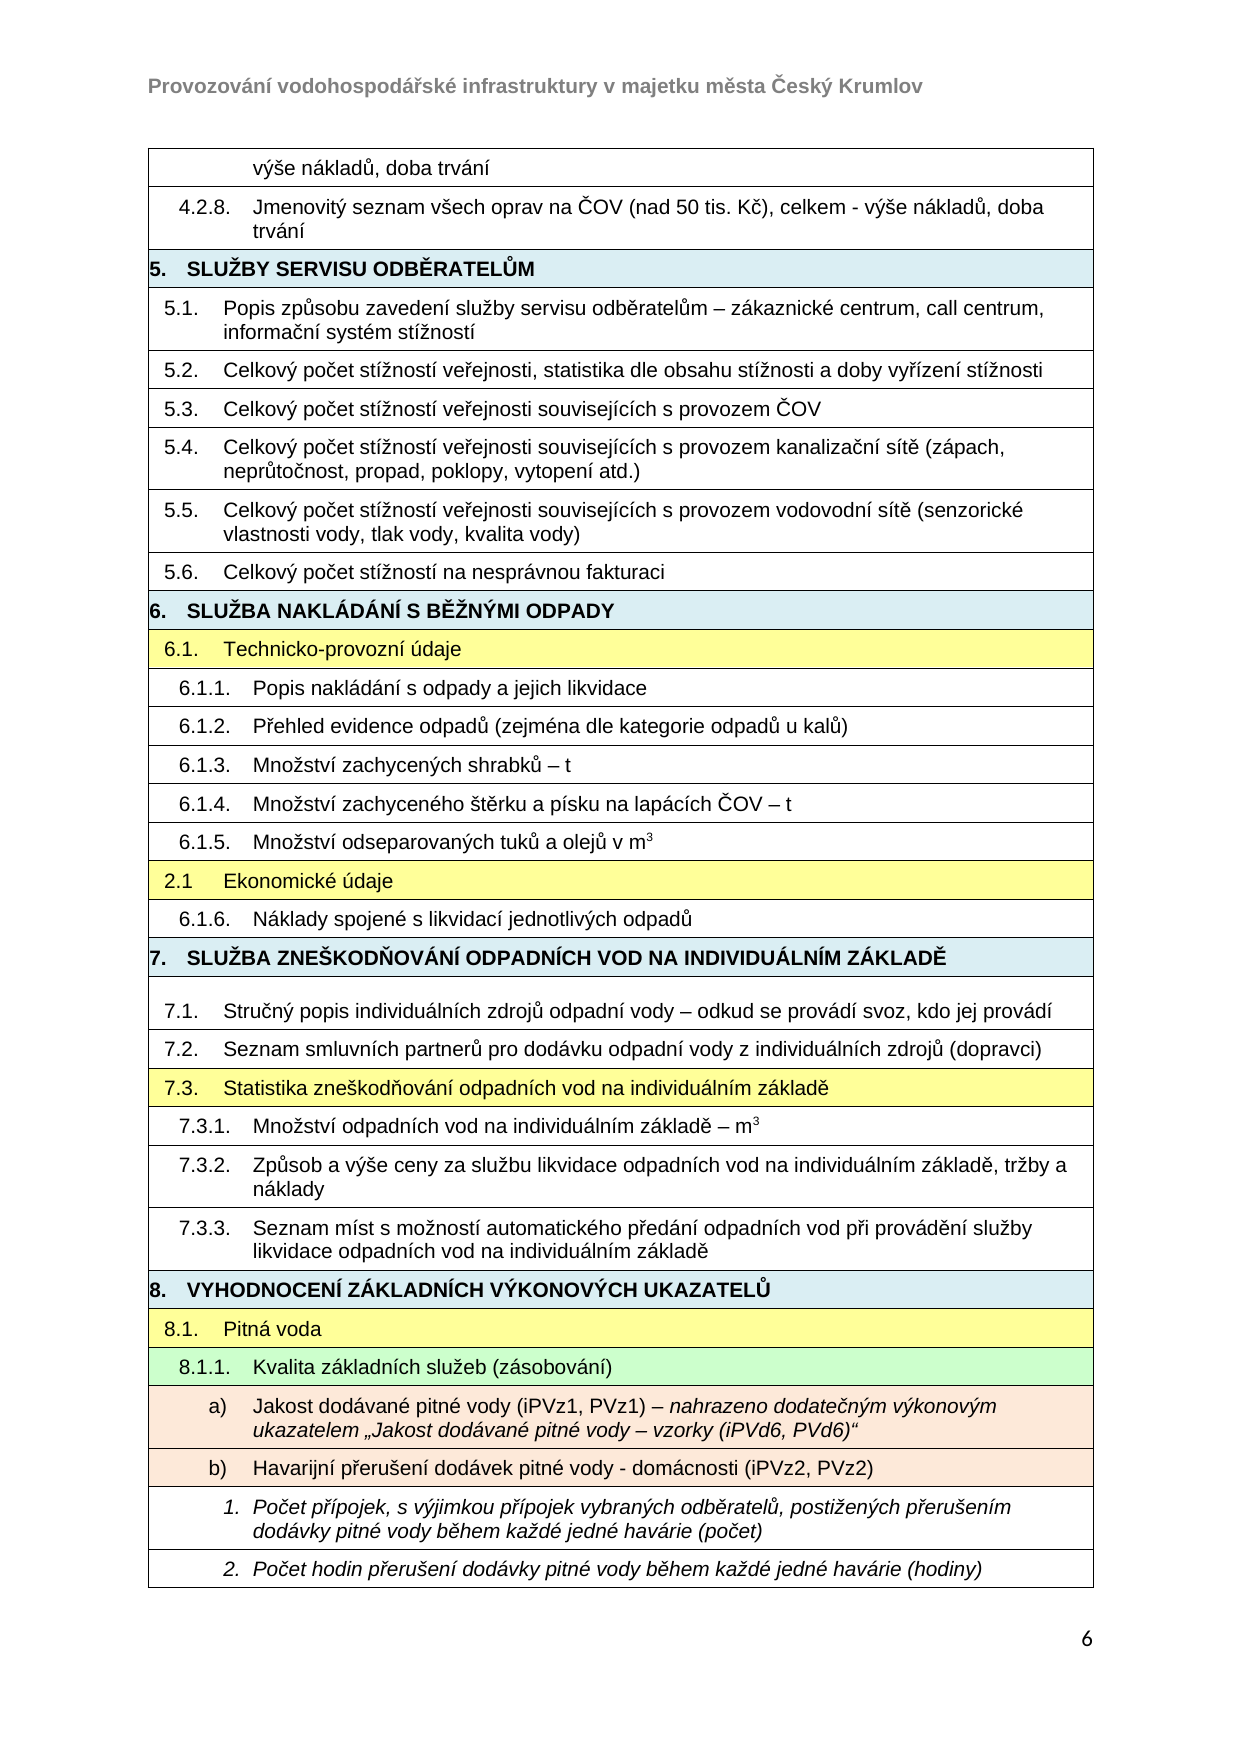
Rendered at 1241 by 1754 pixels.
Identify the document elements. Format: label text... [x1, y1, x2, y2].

table_cell Celkový počet stížností veřejnosti, statistika dle obsahu stížnosti a doby vyřízení stížnosti [149, 351, 1093, 388]
table_cell Množství odseparovaných tuků a olejů v m3 [149, 823, 1093, 860]
table_cell Celkový počet stížností veřejnosti souvisejících s provozem kanalizační sítě (zápach, neprůtočnost, propad, poklopy, vytopení atd.) [149, 428, 1093, 489]
table_cell Množství odpadních vod na individuálním základě – m3 [149, 1107, 1093, 1144]
table_cell Služba zneškodňování odpadních vod na individuálním základě [149, 938, 1093, 976]
table_cell Služba nakládání s běžnými odpady [149, 591, 1093, 629]
table_cell Náklady spojené s likvidací jednotlivých odpadů [149, 900, 1093, 937]
table_cell Celkový počet stížností veřejnosti souvisejících s provozem ČOV [149, 389, 1093, 427]
table_cell Způsob a výše ceny za službu likvidace odpadních vod na individuálním základě, tržby a náklady [149, 1146, 1093, 1207]
table_cell Služby servisu odběratelům [149, 250, 1093, 287]
table_cell Celkový počet stížností veřejnosti souvisejících s provozem vodovodní sítě (senzorické vlastnosti vody, tlak vody, kvalita vody) [149, 490, 1093, 552]
table_cell Popis nakládání s odpady a jejich likvidace [149, 669, 1093, 706]
table_cell Pitná voda [149, 1309, 1093, 1347]
table_cell Celkový počet stížností na nesprávnou fakturaci [149, 553, 1093, 590]
table_cell Havarijní přerušení dodávek pitné vody - domácnosti (iPVz2, PVz2) [149, 1449, 1093, 1486]
table_cell Seznam smluvních partnerů pro dodávku odpadní vody z individuálních zdrojů (dopravci) [149, 1030, 1093, 1067]
table_cell Statistika zneškodňování odpadních vod na individuálním základě [149, 1069, 1093, 1106]
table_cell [149, 149, 1093, 186]
table_cell Stručný popis individuálních zdrojů odpadní vody – odkud se provádí svoz, kdo jej provádí [149, 977, 1093, 1029]
table_cell Popis způsobu zavedení služby servisu odběratelům – zákaznické centrum, call centrum, informační systém stížností [149, 288, 1093, 350]
table_cell Jmenovitý seznam všech oprav na ČOV (nad 50 tis. Kč), celkem - výše nákladů, doba trvání [149, 187, 1093, 249]
table_cell Množství zachyceného štěrku a písku na lapácích ČOV – t [149, 784, 1093, 822]
table_cell Seznam míst s možností automatického předání odpadních vod při provádění služby likvidace odpadních vod na individuálním základě [149, 1208, 1093, 1269]
table_cell Kvalita základních služeb (zásobování) [149, 1348, 1093, 1385]
table_cell Ekonomické údaje [149, 861, 1093, 899]
table_cell Množství zachycených shrabků – t [149, 746, 1093, 783]
table_cell Jakost dodávané pitné vody (iPVz1, PVz1) – nahrazeno dodatečným výkonovým ukazatelem „Jakost dodávané pitné vody – vzorky (iPVd6, PVd6)“ [149, 1386, 1093, 1448]
table_cell Přehled evidence odpadů (zejména dle kategorie odpadů u kalů) [149, 707, 1093, 744]
table_cell Vyhodnocení základních výkonových ukazatelů [149, 1271, 1093, 1308]
table_cell Technicko-provozní údaje [149, 630, 1093, 667]
table_cell Počet přípojek, s výjimkou přípojek vybraných odběratelů, postižených přerušením dodávky pitné vody během každé jedné havárie (počet) [149, 1487, 1093, 1549]
table_cell Počet hodin přerušení dodávky pitné vody během každé jedné havárie (hodiny) [149, 1550, 1093, 1587]
